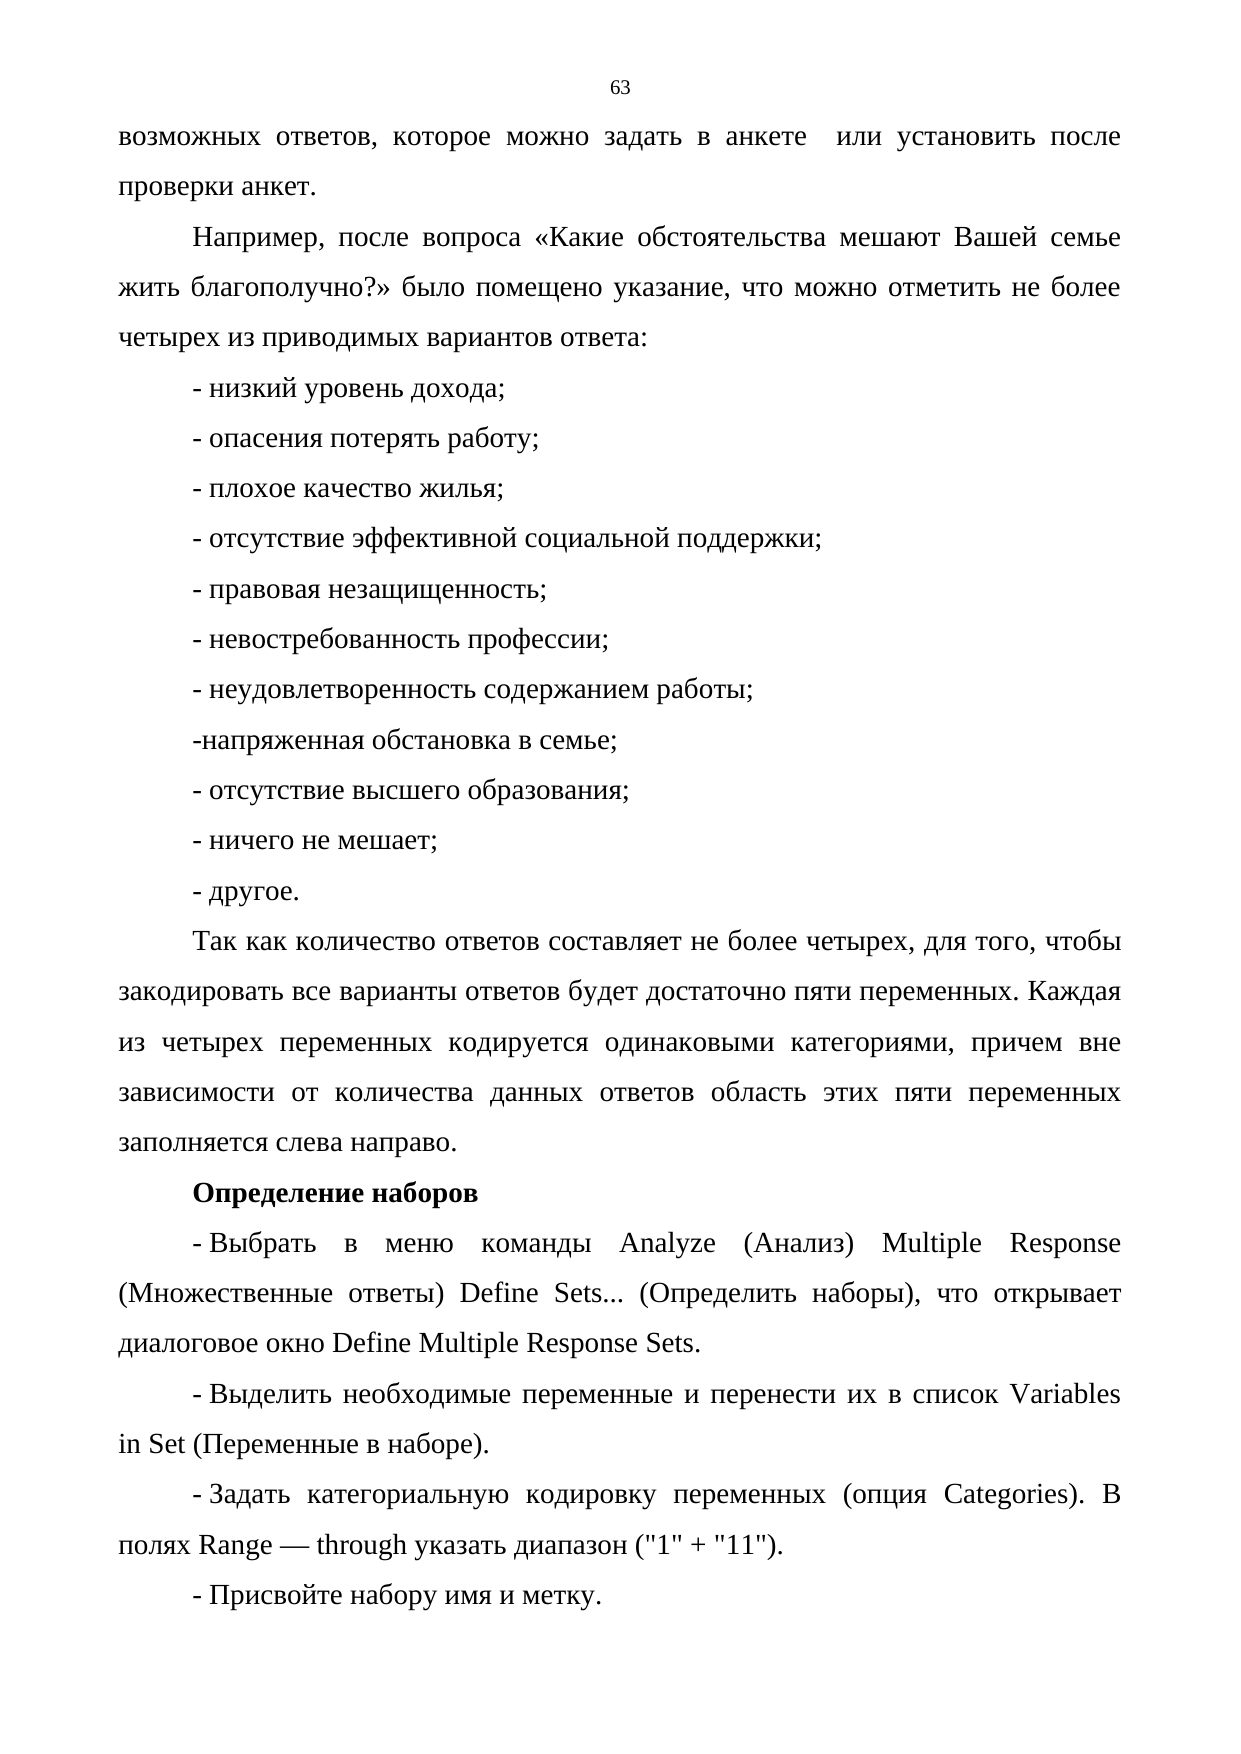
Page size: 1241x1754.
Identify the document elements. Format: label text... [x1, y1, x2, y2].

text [118, 118, 1122, 202]
text - Выделить необходимые переменные и перенести их в список Variables in Set (Переменные в наборе). [118, 1376, 1122, 1460]
text Определение наборов [118, 1175, 1122, 1208]
text - невостребованность профессии; [118, 621, 1122, 655]
text - правовая незащищенность; [118, 571, 1122, 604]
text - низкий уровень дохода; [118, 370, 1122, 403]
text - отсутствие эффективной социальной поддержки; [118, 521, 1122, 554]
text - Задать категориальную кодировку переменных (опция Categories). В полях Range — through указать диапазон ("1" + "11"). [118, 1477, 1122, 1560]
text - неудовлетворенность содержанием работы; [118, 672, 1122, 705]
text - Выбрать в меню команды Analyze (Анализ) Multiple Response (Множественные ответы) Define Sets... (Определить наборы), что открывает диалоговое окно Define Multiple Response Sets. [118, 1225, 1122, 1359]
text - опасения потерять работу; [118, 420, 1122, 453]
text - плохое качество жилья; [118, 470, 1122, 504]
text - другое. [118, 873, 1122, 906]
text - Присвойте набору имя и метку. [118, 1577, 1122, 1611]
text Так как количество ответов составляет не более четырех, для того, чтобы закодировать все варианты ответов будет достаточно пяти переменных. Каждая из четырех переменных кодируется одинаковыми категориями, причем вне зависимости от количества данных ответов область этих пяти переменных заполняется слева направо. [118, 923, 1122, 1158]
text Например, после вопроса «Какие обстоятельства мешают Вашей семье жить благополучно?» было помещено указание, что можно отметить не более четырех из приводимых вариантов ответа: [118, 219, 1122, 353]
text -напряженная обстановка в семье; [118, 722, 1122, 755]
text - ничего не мешает; [118, 822, 1122, 856]
text - отсутствие высшего образования; [118, 772, 1122, 806]
